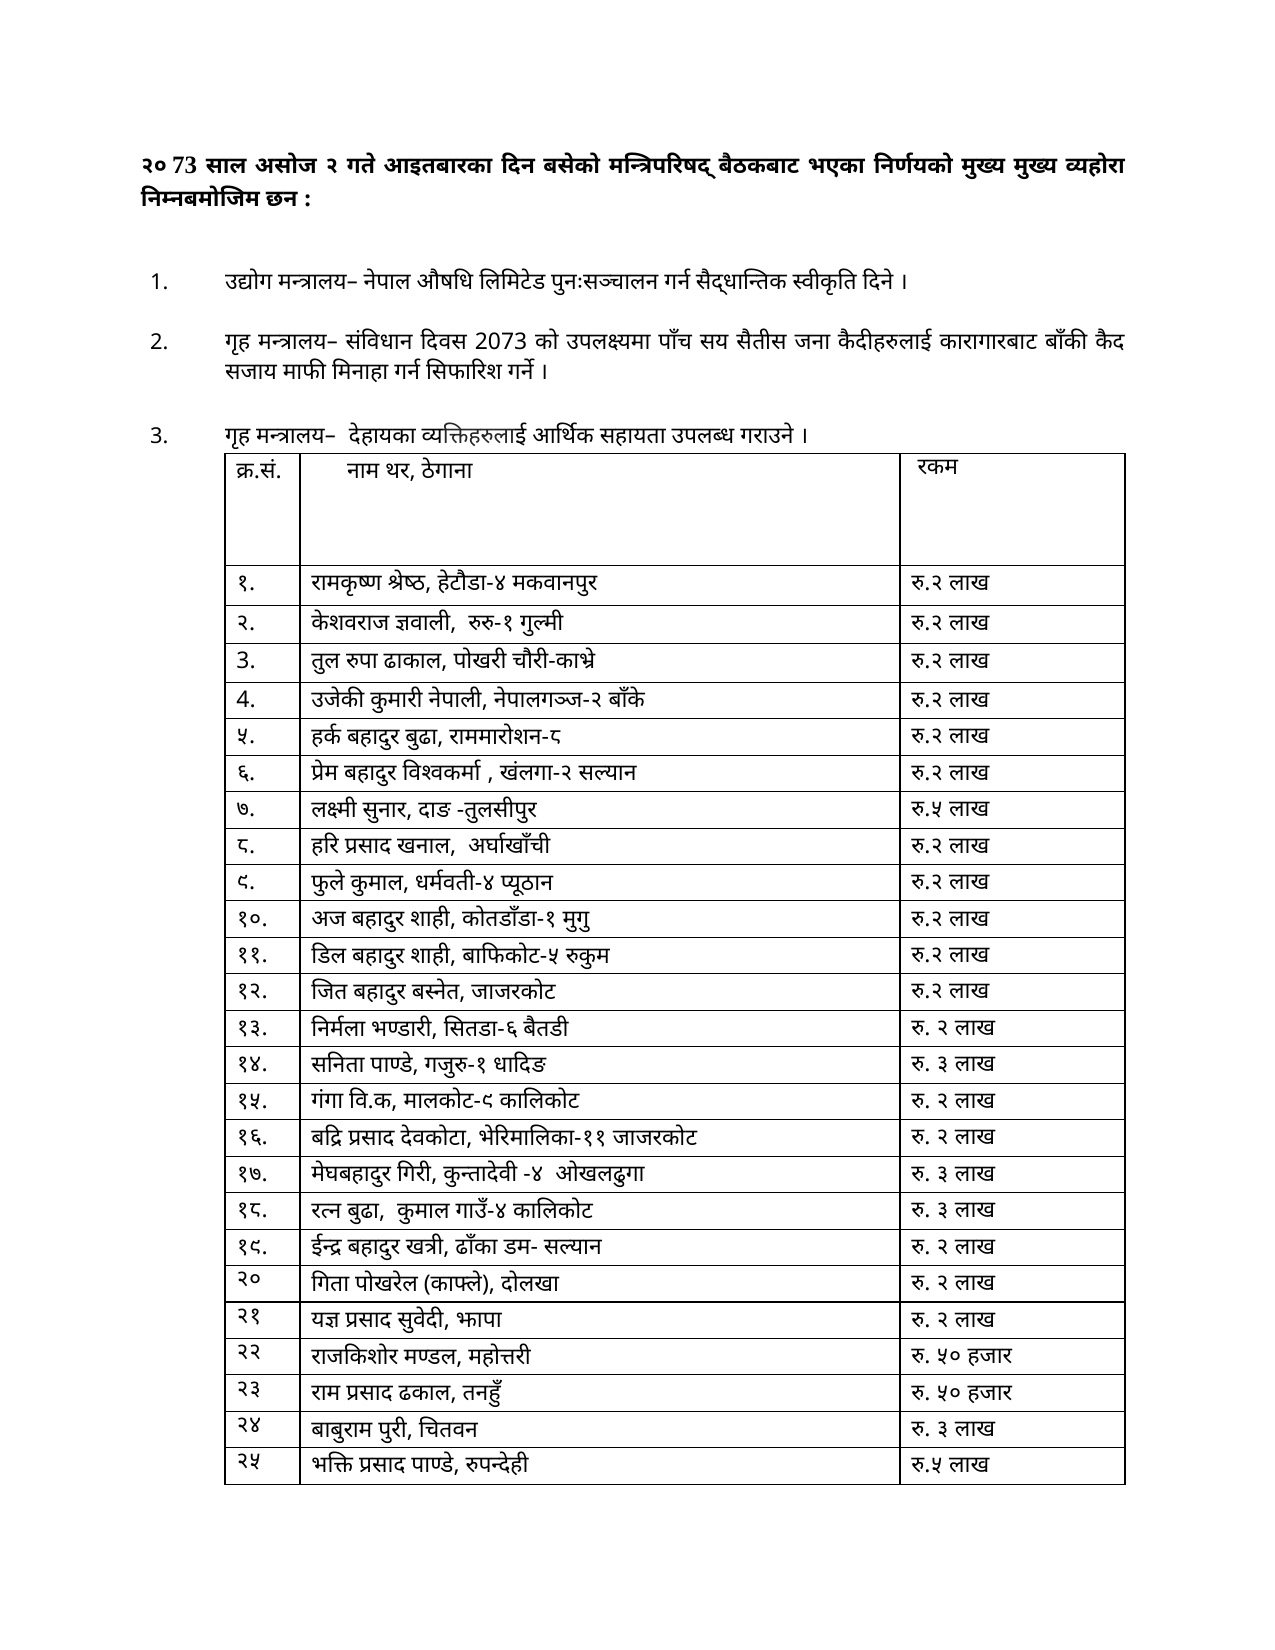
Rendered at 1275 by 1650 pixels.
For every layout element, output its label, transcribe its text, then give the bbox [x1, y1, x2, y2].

table_cell रु. ५० हजार [901, 1339, 1124, 1374]
table_cell रु. २ लाख [901, 1303, 1124, 1338]
table_cell रु.५ लाख [901, 1448, 1124, 1484]
table_cell १६. [226, 1120, 299, 1156]
table_cell प्रेम बहादुर विश्वकर्मा , खंलगा-२ सल्यान [301, 756, 899, 791]
table_cell सनिता पाण्डे, गजुरु-१ धादिङ [301, 1047, 899, 1083]
table_cell रु. ३ लाख [901, 1157, 1124, 1192]
table_cell रु.२ लाख [901, 865, 1124, 900]
table_cell २२ [226, 1339, 299, 1374]
table_cell १७. [226, 1157, 299, 1192]
table_cell १५. [226, 1084, 299, 1119]
table_cell २४ [226, 1412, 299, 1447]
table_cell बाबुराम पुरी, चितवन [301, 1412, 899, 1447]
table_cell हर्क बहादुर बुढा, राममारोशन-८ [301, 719, 899, 754]
table_cell १३. [226, 1011, 299, 1046]
table_cell गंगा वि.क, मालकोट-९ कालिकोट [301, 1084, 899, 1119]
list गृह मन्त्रालय– देहायका व्यक्तिहरुलाई आर्थिक सहायता उपलब्ध गराउने । [150, 420, 1125, 453]
table_cell १८. [226, 1193, 299, 1228]
table_cell रु. २ लाख [901, 1266, 1124, 1301]
text २०73 साल असोज २ गते आइतबारका दिन बसेको मन्त्रिपरिषद् बैठकबाट भएका निर्णयको मुख्य मुख्य व्यहोरा निम्नबमोजिम छन : [141, 150, 1125, 215]
table_cell रु.२ लाख [901, 606, 1124, 643]
table_cell रु. २ लाख [901, 1084, 1124, 1119]
table_cell 4. [226, 683, 299, 718]
table_cell ५. [226, 719, 299, 754]
table_cell गिता पोखरेल (काफ्ले), दोलखा [301, 1266, 899, 1301]
table_cell २. [226, 606, 299, 643]
table_cell रु.२ लाख [901, 938, 1124, 973]
table_cell यज्ञ प्रसाद सुवेदी, झापा [301, 1303, 899, 1338]
table_cell ७. [226, 792, 299, 827]
table_cell निर्मला भण्डारी, सितडा-६ बैतडी [301, 1011, 899, 1046]
table_cell रु.५ लाख [901, 792, 1124, 827]
table_cell ईन्द्र बहादुर खत्री, ढाँका डम- सल्यान [301, 1230, 899, 1265]
table_cell ११. [226, 938, 299, 973]
table_header नाम थर, ठेगाना [301, 454, 899, 564]
table_cell रु. २ लाख [901, 1011, 1124, 1046]
table_cell रु. २ लाख [901, 1230, 1124, 1265]
table_cell रु. ३ लाख [901, 1193, 1124, 1228]
table_cell २५ [226, 1448, 299, 1484]
table_cell रु.२ लाख [901, 974, 1124, 1010]
table_cell २० [226, 1266, 299, 1301]
table_header क्र.सं. [226, 454, 299, 564]
table_cell रु. ५० हजार [901, 1375, 1124, 1411]
table_cell १०. [226, 901, 299, 937]
table_cell तुल रुपा ढाकाल, पोखरी चौरी-काभ्रे [301, 644, 899, 682]
table_cell रत्न बुढा, कुमाल गाउँ-४ कालिकोट [301, 1193, 899, 1228]
table_cell १४. [226, 1047, 299, 1083]
table_cell २३ [226, 1375, 299, 1411]
table_header रकम [901, 454, 1124, 564]
table_cell रु. ३ लाख [901, 1047, 1124, 1083]
table_cell फुले कुमाल, धर्मवती-४ प्यूठान [301, 865, 899, 900]
table_cell रु. २ लाख [901, 1120, 1124, 1156]
table_cell रु.२ लाख [901, 644, 1124, 682]
table_cell मेघबहादुर गिरी, कुन्तादेवी -४ ओखलढुगा [301, 1157, 899, 1192]
table_cell रु.२ लाख [901, 829, 1124, 864]
table_cell केशवराज ज्ञवाली, रुरु-१ गुल्मी [301, 606, 899, 643]
table_cell १९. [226, 1230, 299, 1265]
table_cell रु.२ लाख [901, 719, 1124, 754]
table_cell ९. [226, 865, 299, 900]
table_cell रु.२ लाख [901, 901, 1124, 937]
table_cell हरि प्रसाद खनाल, अर्घाखाँची [301, 829, 899, 864]
table_cell ८. [226, 829, 299, 864]
table_cell अज बहादुर शाही, कोतडाँडा-१ मुगु [301, 901, 899, 937]
table_cell रु.२ लाख [901, 683, 1124, 718]
table_cell ६. [226, 756, 299, 791]
table_cell रामकृष्ण श्रेष्ठ, हेटौडा-४ मकवानपुर [301, 566, 899, 605]
table_cell लक्ष्मी सुनार, दाङ -तुलसीपुर [301, 792, 899, 827]
table_cell बद्रि प्रसाद देवकोटा, भेरिमालिका-११ जाजरकोट [301, 1120, 899, 1156]
table_cell २१ [226, 1303, 299, 1338]
table_cell 3. [226, 644, 299, 682]
table_cell रु.२ लाख [901, 566, 1124, 605]
table_cell राजकिशोर मण्डल, महोत्तरी [301, 1339, 899, 1374]
table_cell डिल बहादुर शाही, बाफिकोट-५ रुकुम [301, 938, 899, 973]
table_cell १२. [226, 974, 299, 1010]
table_cell भक्ति प्रसाद पाण्डे, रुपन्देही [301, 1448, 899, 1484]
table_cell रु.२ लाख [901, 756, 1124, 791]
table_cell रु. ३ लाख [901, 1412, 1124, 1447]
table_cell उजेकी कुमारी नेपाली, नेपालगञ्ज-२ बाँके [301, 683, 899, 718]
table_cell राम प्रसाद ढकाल, तनहुँ [301, 1375, 899, 1411]
list गृह मन्त्रालय– संविधान दिवस 2073 को उपलक्ष्यमा पाँच सय सैतीस जना कैदीहरुलाई कारागारबाट बाँकी कैद सजाय माफी मिनाहा गर्न सिफारिश गर्ने । [150, 325, 1125, 389]
table_cell १. [226, 566, 299, 605]
table_cell जित बहादुर बस्नेत, जाजरकोट [301, 974, 899, 1010]
list उद्योग मन्त्रालय– नेपाल औषधि लिमिटेड पुनःसञ्चालन गर्न सैद्धान्तिक स्वीकृति दिने । [150, 266, 1125, 299]
